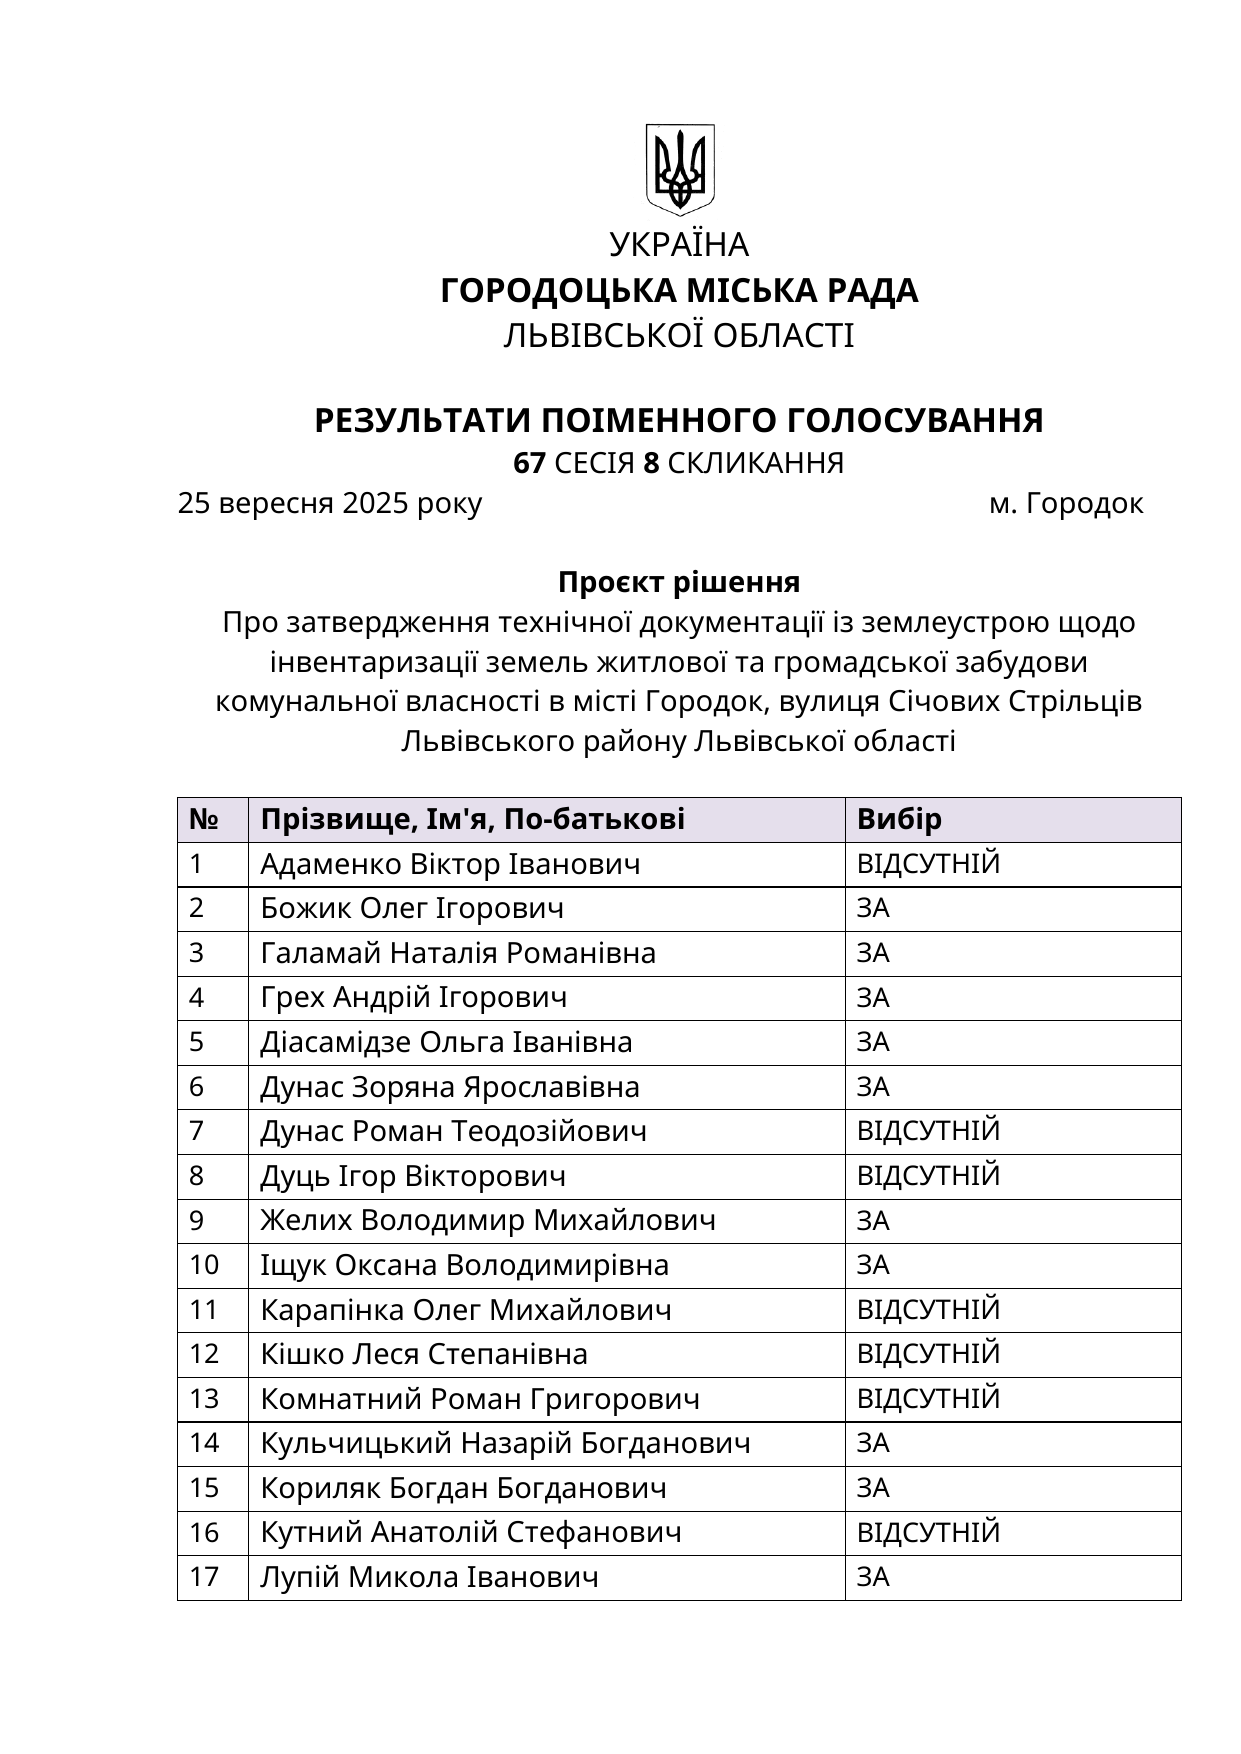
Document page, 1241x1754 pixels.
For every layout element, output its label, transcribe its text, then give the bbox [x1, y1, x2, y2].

table_cell ВІДСУТНІЙ [846, 843, 1181, 886]
table_cell ЗА [846, 1423, 1181, 1466]
table_cell 3 [178, 932, 248, 976]
table_cell ЗА [846, 1200, 1181, 1243]
table_cell ЗА [846, 1244, 1181, 1288]
table_cell Лупій Микола Іванович [249, 1556, 845, 1600]
table_cell Божик Олег Ігорович [249, 888, 845, 931]
table_cell ВІДСУТНІЙ [846, 1378, 1181, 1421]
table_cell Желих Володимир Михайлович [249, 1200, 845, 1243]
table_cell 7 [178, 1110, 248, 1154]
table_cell 4 [178, 977, 248, 1020]
table_cell ЗА [846, 888, 1181, 931]
text РЕЗУЛЬТАТИ ПОІМЕННОГО ГОЛОСУВАННЯ [177, 397, 1181, 442]
table_header № [178, 798, 248, 842]
table_cell Дуць Ігор Вікторович [249, 1155, 845, 1198]
text Проєкт рішення [177, 561, 1181, 601]
table_cell ЗА [846, 932, 1181, 976]
table_cell Галамай Наталія Романівна [249, 932, 845, 976]
table_header Прізвище, Ім'я, По-батькові [249, 798, 845, 842]
table_header Вибір [846, 798, 1181, 842]
table_cell 15 [178, 1467, 248, 1511]
text Про затвердження технічної документації із землеустрою щодо інвентаризації земель житлової та громадської забудови комунальної власності в місті Городок, вулиця Січових Стрільців Львівського району Львівської області [177, 601, 1181, 760]
table_cell Грех Андрій Ігорович [249, 977, 845, 1020]
picture [633, 118, 726, 221]
table_cell ВІДСУТНІЙ [846, 1289, 1181, 1332]
table_cell 16 [178, 1512, 248, 1555]
table_cell Кутний Анатолій Стефанович [249, 1512, 845, 1555]
table_cell ЗА [846, 1021, 1181, 1065]
table_cell 5 [178, 1021, 248, 1065]
table_cell Адаменко Віктор Іванович [249, 843, 845, 886]
table_cell ВІДСУТНІЙ [846, 1512, 1181, 1555]
table_cell ВІДСУТНІЙ [846, 1110, 1181, 1154]
table_cell 10 [178, 1244, 248, 1288]
text 25 вересня 2025 року м. Городок [177, 482, 1181, 522]
table_cell Іщук Оксана Володимирівна [249, 1244, 845, 1288]
table_cell 8 [178, 1155, 248, 1198]
table_cell Комнатний Роман Григорович [249, 1378, 845, 1421]
table_cell Дунас Роман Теодозійович [249, 1110, 845, 1154]
table_cell 9 [178, 1200, 248, 1243]
table_cell 2 [178, 888, 248, 931]
table_cell Діасамідзе Ольга Іванівна [249, 1021, 845, 1065]
table_cell 13 [178, 1378, 248, 1421]
text ЛЬВІВСЬКОЇ ОБЛАСТІ [177, 312, 1181, 357]
table_cell 1 [178, 843, 248, 886]
table_cell 14 [178, 1423, 248, 1466]
table_cell 6 [178, 1066, 248, 1109]
table_cell Карапінка Олег Михайлович [249, 1289, 845, 1332]
table_cell 12 [178, 1333, 248, 1377]
table_cell Дунас Зоряна Ярославівна [249, 1066, 845, 1109]
table_cell Кориляк Богдан Богданович [249, 1467, 845, 1511]
table_cell ВІДСУТНІЙ [846, 1155, 1181, 1198]
table_cell ЗА [846, 1066, 1181, 1109]
table_cell ЗА [846, 977, 1181, 1020]
text ГОРОДОЦЬКА МІСЬКА РАДА [177, 266, 1181, 312]
table_cell 11 [178, 1289, 248, 1332]
table_cell Кішко Леся Степанівна [249, 1333, 845, 1377]
table_cell ЗА [846, 1556, 1181, 1600]
text УКРАЇНА [177, 221, 1181, 266]
table_cell Кульчицький Назарій Богданович [249, 1423, 845, 1466]
text 67 СЕСІЯ 8 СКЛИКАННЯ [177, 442, 1181, 482]
table_cell 17 [178, 1556, 248, 1600]
table_cell ВІДСУТНІЙ [846, 1333, 1181, 1377]
table_cell ЗА [846, 1467, 1181, 1511]
